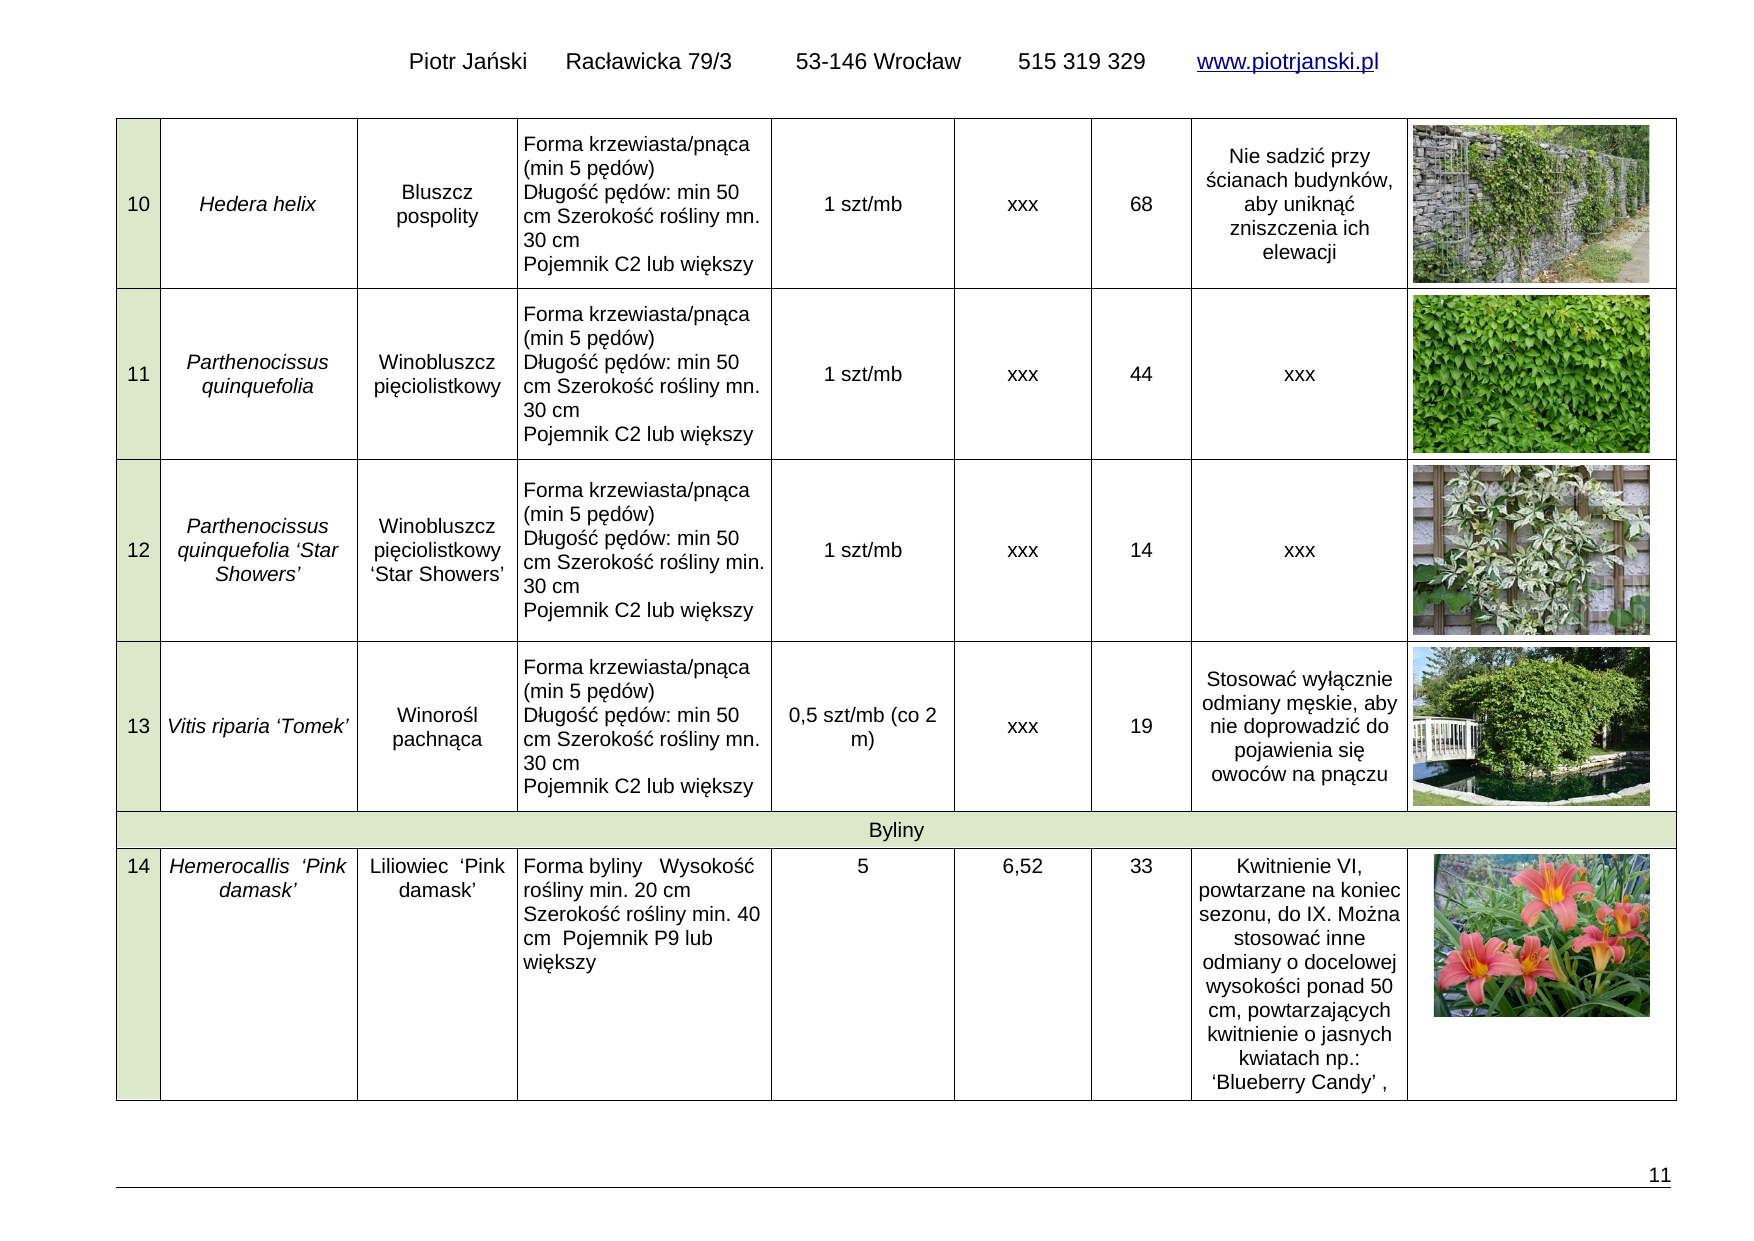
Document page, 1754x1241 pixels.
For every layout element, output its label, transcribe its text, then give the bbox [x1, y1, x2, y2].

table_cell xxx [955, 119, 1091, 288]
table_cell Parthenocissus quinquefolia [161, 289, 357, 459]
table_cell Bluszcz pospolity [358, 119, 517, 288]
table_cell 33 [1092, 849, 1191, 1099]
table_cell Stosować wyłącznie odmiany męskie, aby nie doprowadzić do pojawienia się owoców na pnączu [1192, 642, 1407, 811]
table_cell 14 [117, 849, 160, 1099]
table_cell Nie sadzić przy ścianach budynków, aby uniknąć zniszczenia ich elewacji [1192, 119, 1407, 288]
table_cell Winorośl pachnąca [358, 642, 517, 811]
table_cell 19 [1092, 642, 1191, 811]
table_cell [161, 849, 357, 1099]
table_cell [1408, 119, 1676, 288]
table_cell 1 szt/mb [772, 119, 954, 288]
table_cell Forma krzewiasta/pnąca (min 5 pędów) Długość pędów: min 50 cm Szerokość rośliny mn. 30 cm Pojemnik C2 lub większy [518, 289, 771, 459]
picture [1413, 647, 1650, 806]
picture [1413, 465, 1650, 635]
table_cell xxx [1192, 460, 1407, 641]
table_cell 5 [772, 849, 954, 1099]
table_cell Vitis riparia ‘Tomek’ [161, 642, 357, 811]
table_cell 68 [1092, 119, 1191, 288]
table_cell xxx [955, 642, 1091, 811]
table_cell 1 szt/mb [772, 289, 954, 459]
picture [1413, 295, 1650, 453]
table_cell 0,5 szt/mb (co 2 m) [772, 642, 954, 811]
table_cell 13 [117, 642, 160, 811]
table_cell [518, 849, 771, 1099]
table_cell Winobluszcz pięciolistkowy ‘Star Showers’ [358, 460, 517, 641]
table_cell Parthenocissus quinquefolia ‘Star Showers’ [161, 460, 357, 641]
table_cell xxx [955, 289, 1091, 459]
picture [1413, 125, 1650, 283]
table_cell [358, 849, 517, 1099]
table_cell Forma krzewiasta/pnąca (min 5 pędów) Długość pędów: min 50 cm Szerokość rośliny mn. 30 cm Pojemnik C2 lub większy [518, 642, 771, 811]
table_cell Winobluszcz pięciolistkowy [358, 289, 517, 459]
picture [1433, 854, 1650, 1017]
table_cell xxx [955, 460, 1091, 641]
table_cell Byliny [117, 812, 1676, 847]
table_cell 44 [1092, 289, 1191, 459]
table_cell Forma krzewiasta/pnąca (min 5 pędów) Długość pędów: min 50 cm Szerokość rośliny mn. 30 cm Pojemnik C2 lub większy [518, 119, 771, 288]
table_cell 10 [117, 119, 160, 288]
table_cell Forma krzewiasta/pnąca (min 5 pędów) Długość pędów: min 50 cm Szerokość rośliny min. 30 cm Pojemnik C2 lub większy [518, 460, 771, 641]
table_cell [1192, 849, 1407, 1099]
table_cell 1 szt/mb [772, 460, 954, 641]
table_cell [1408, 642, 1676, 811]
table_cell Hedera helix [161, 119, 357, 288]
table_cell [1408, 460, 1676, 641]
table_cell 6,52 [955, 849, 1091, 1099]
table_cell [1408, 289, 1676, 459]
table_cell 12 [117, 460, 160, 641]
table_cell 11 [117, 289, 160, 459]
table_cell xxx [1192, 289, 1407, 459]
table_cell [1408, 849, 1676, 1099]
table_cell 14 [1092, 460, 1191, 641]
